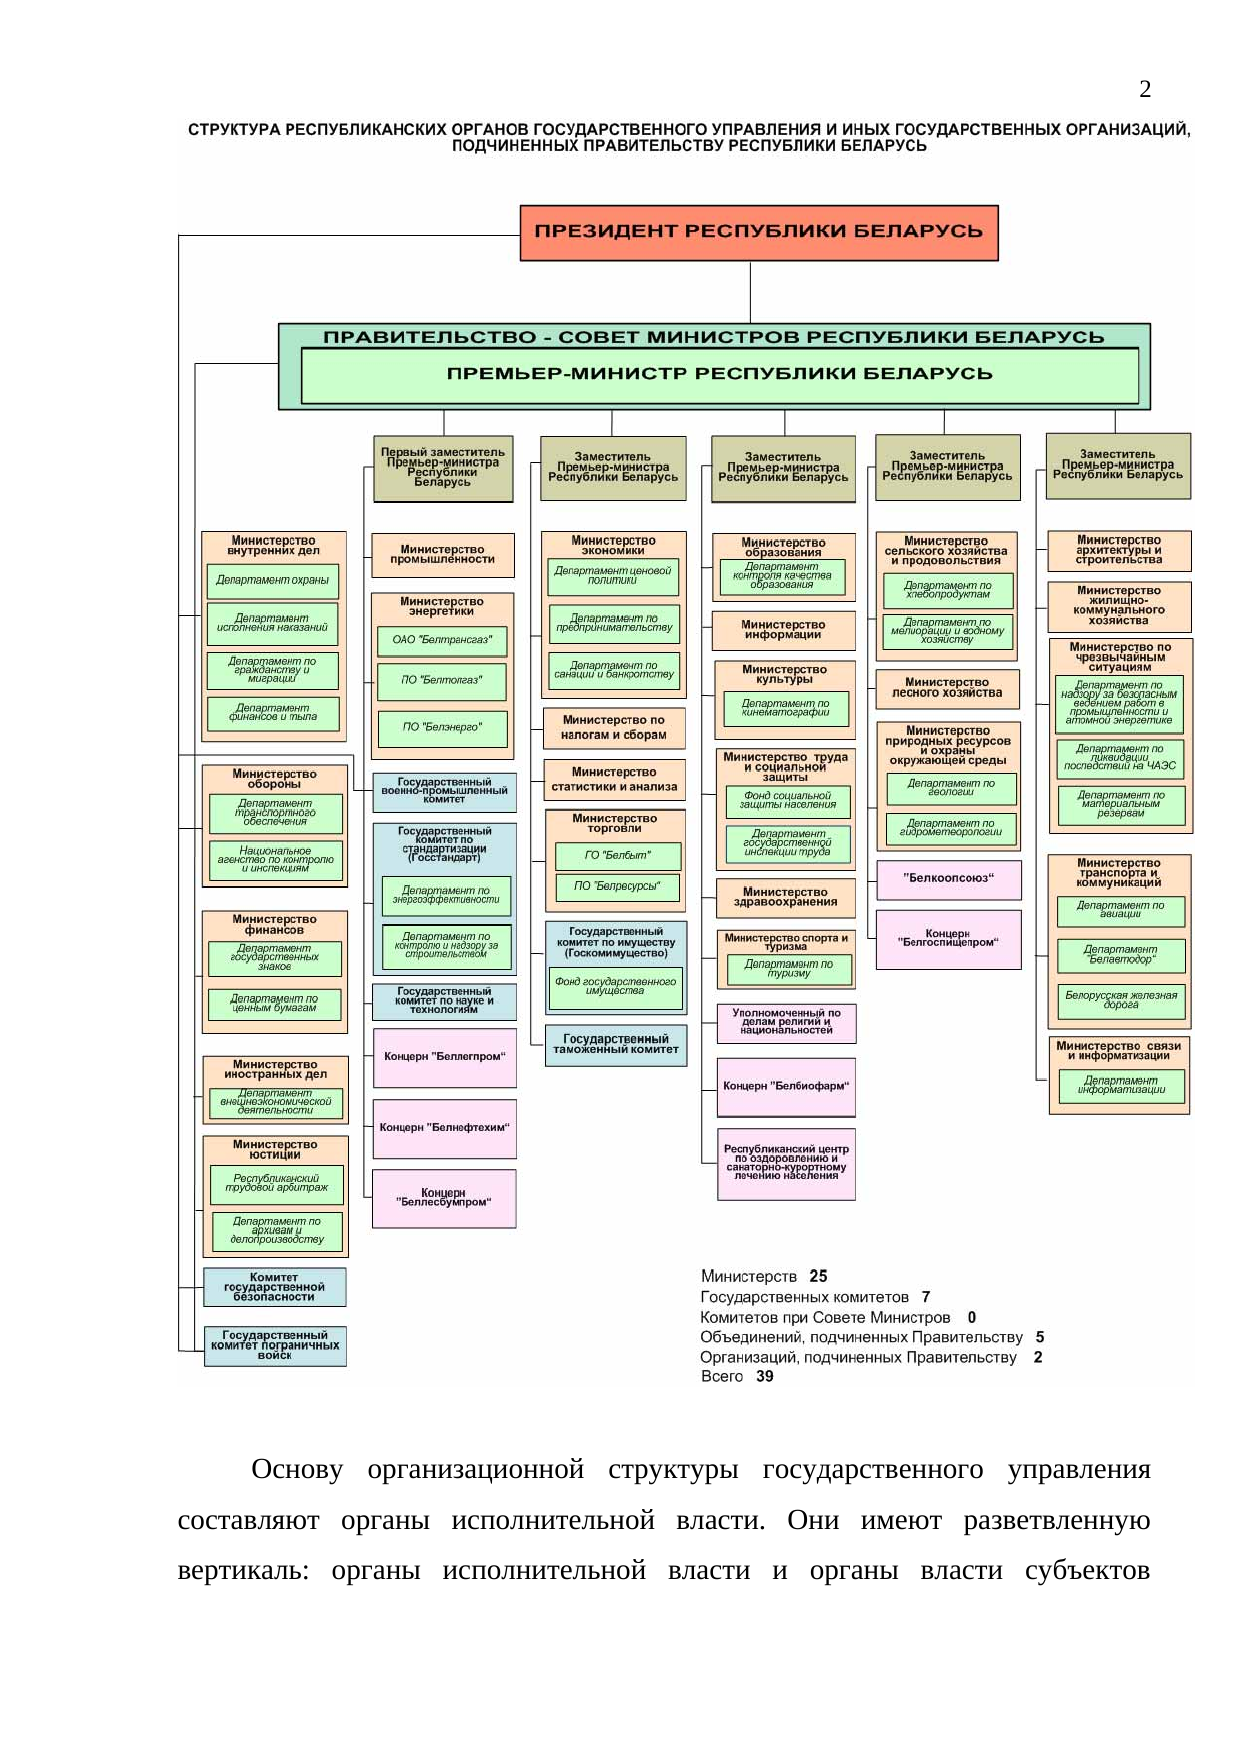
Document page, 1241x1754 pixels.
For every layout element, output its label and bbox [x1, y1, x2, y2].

text [177, 1452, 1152, 1586]
picture [177, 118, 1195, 1387]
